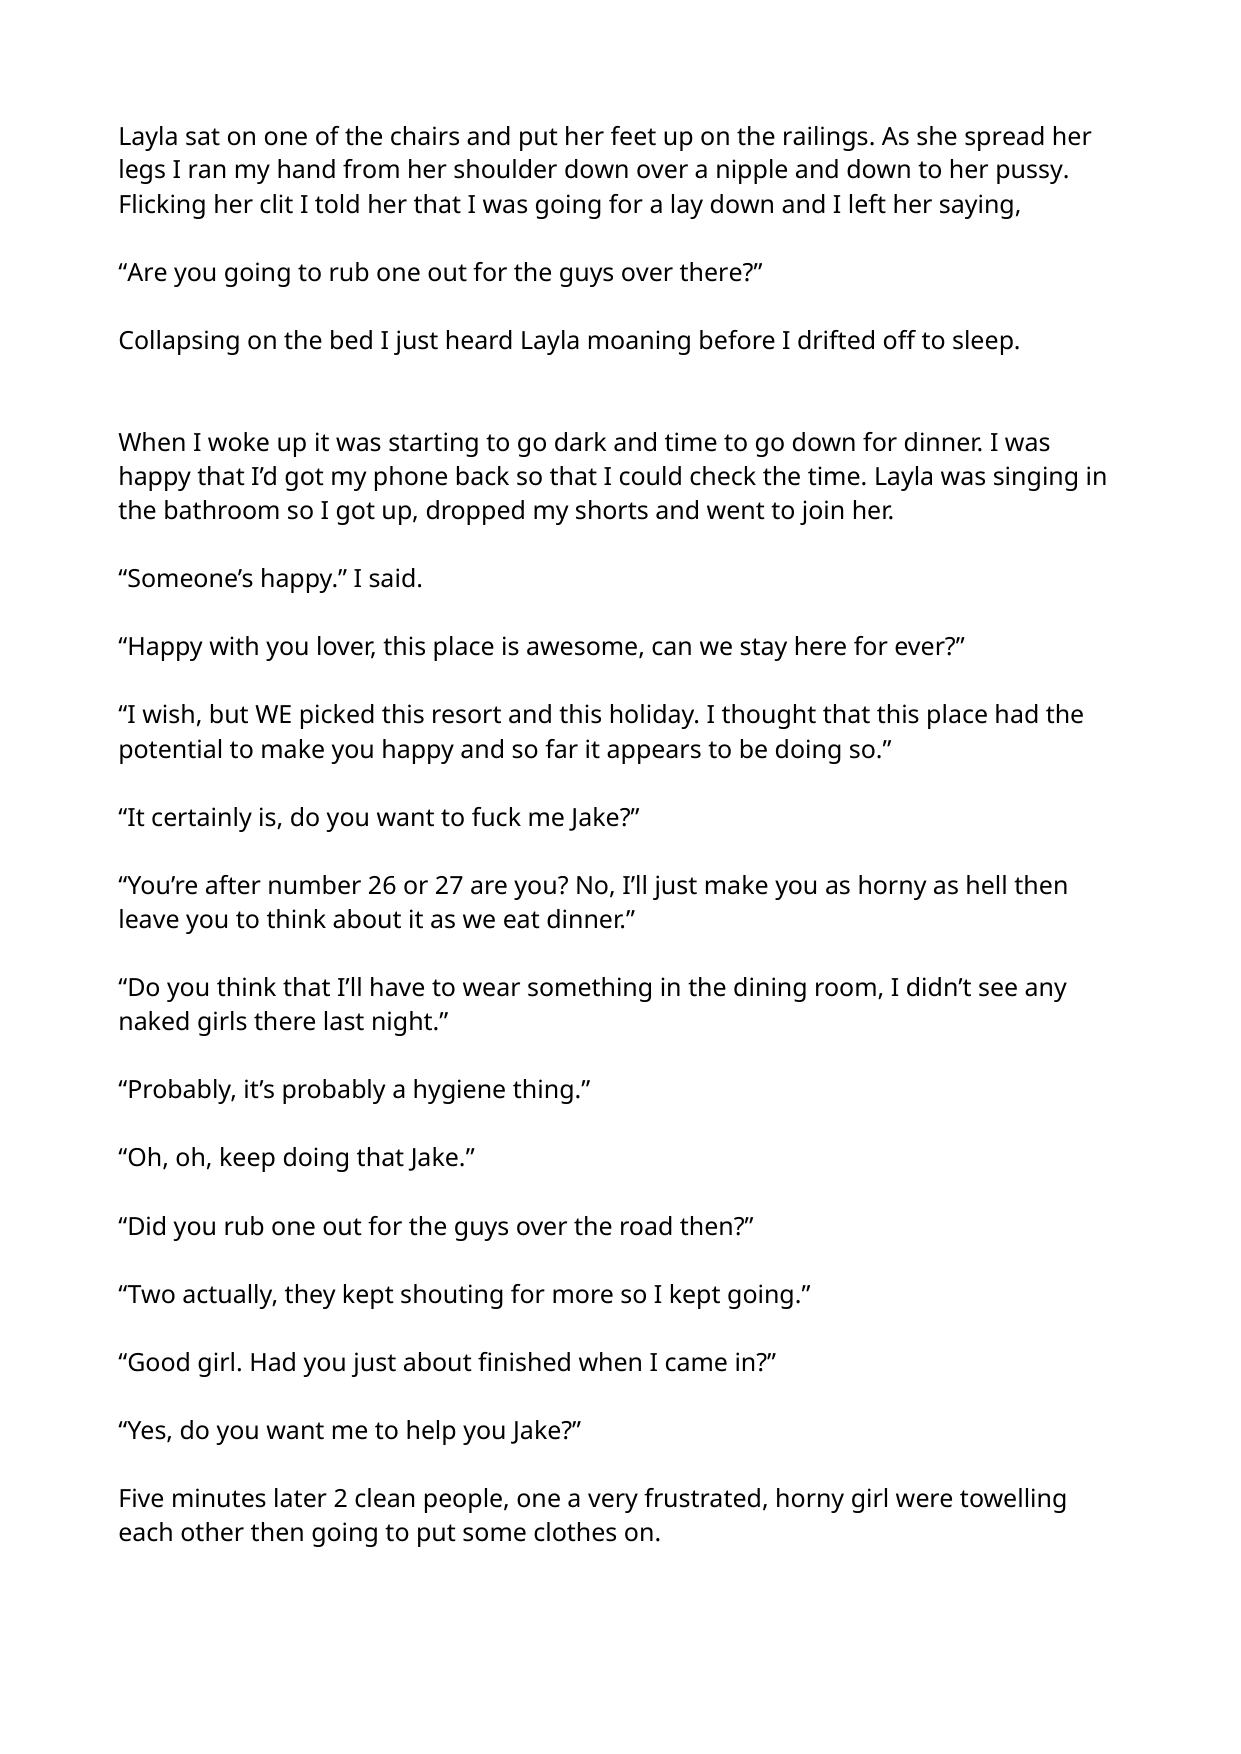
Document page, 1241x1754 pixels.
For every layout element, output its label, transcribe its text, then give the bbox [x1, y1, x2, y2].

text “It certainly is, do you want to fuck me Jake?” [118, 799, 1122, 833]
text “Two actually, they kept shouting for more so I kept going.” [118, 1276, 1122, 1310]
text Collapsing on the bed I just heard Layla moaning before I drifted off to sleep. [118, 322, 1122, 357]
text “Someone’s happy.” I said. [118, 561, 1122, 595]
text Five minutes later 2 clean people, one a very frustrated, horny girl were towelling each other then going to put some clothes on. [118, 1481, 1122, 1549]
text “Good girl. Had you just about finished when I came in?” [118, 1344, 1122, 1378]
text “Yes, do you want me to help you Jake?” [118, 1412, 1122, 1447]
text “Oh, oh, keep doing that Jake.” [118, 1140, 1122, 1174]
text Layla sat on one of the chairs and put her feet up on the railings. As she spread her legs I ran my hand from her shoulder down over a nipple and down to her pussy. Flicking her clit I told her that I was going for a lay down and I left her saying, [118, 118, 1122, 220]
text “Probably, it’s probably a hygiene thing.” [118, 1072, 1122, 1106]
text When I woke up it was starting to go dark and time to go down for dinner. I was happy that I’d got my phone back so that I could check the time. Layla was singing in the bathroom so I got up, dropped my shorts and went to join her. [118, 425, 1122, 527]
text “Are you going to rub one out for the guys over there?” [118, 254, 1122, 288]
text “Happy with you lover, this place is awesome, can we stay here for ever?” [118, 629, 1122, 663]
text “I wish, but WE picked this resort and this holiday. I thought that this place had the potential to make you happy and so far it appears to be doing so.” [118, 697, 1122, 765]
text “Did you rub one out for the guys over the road then?” [118, 1208, 1122, 1242]
text “Do you think that I’ll have to wear something in the dining room, I didn’t see any naked girls there last night.” [118, 970, 1122, 1038]
text “You’re after number 26 or 27 are you? No, I’ll just make you as horny as hell then leave you to think about it as we eat dinner.” [118, 867, 1122, 936]
